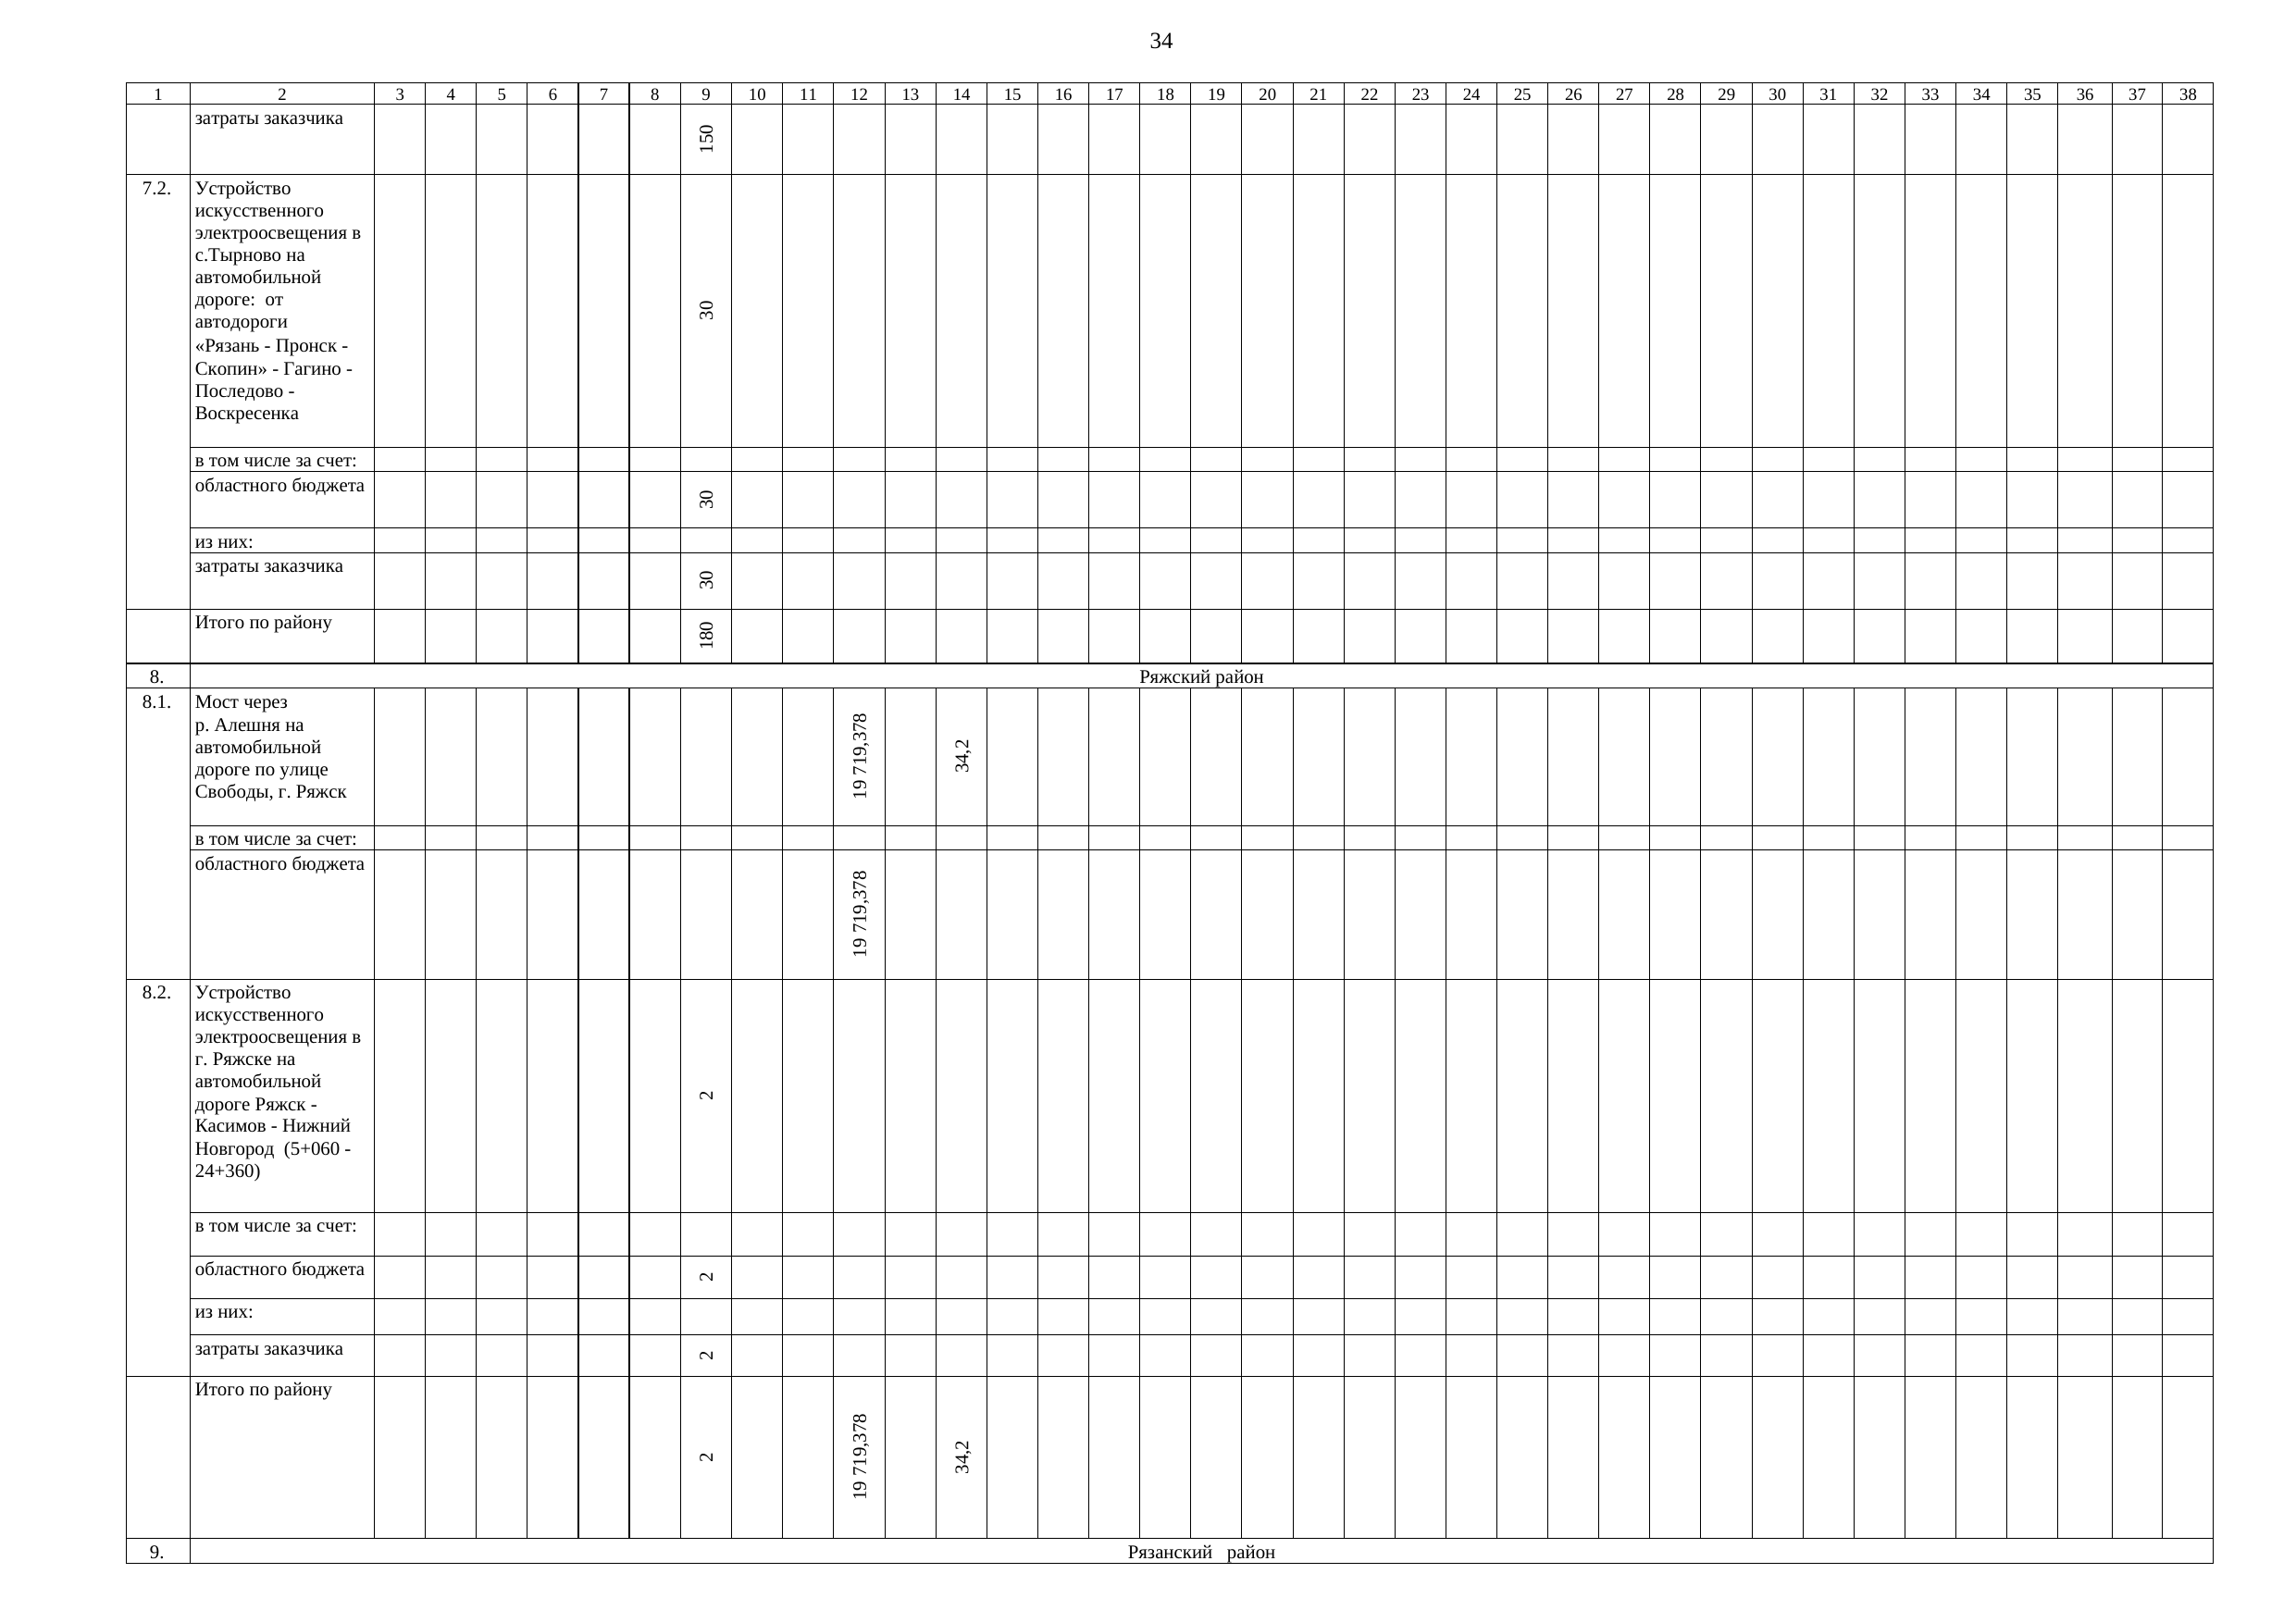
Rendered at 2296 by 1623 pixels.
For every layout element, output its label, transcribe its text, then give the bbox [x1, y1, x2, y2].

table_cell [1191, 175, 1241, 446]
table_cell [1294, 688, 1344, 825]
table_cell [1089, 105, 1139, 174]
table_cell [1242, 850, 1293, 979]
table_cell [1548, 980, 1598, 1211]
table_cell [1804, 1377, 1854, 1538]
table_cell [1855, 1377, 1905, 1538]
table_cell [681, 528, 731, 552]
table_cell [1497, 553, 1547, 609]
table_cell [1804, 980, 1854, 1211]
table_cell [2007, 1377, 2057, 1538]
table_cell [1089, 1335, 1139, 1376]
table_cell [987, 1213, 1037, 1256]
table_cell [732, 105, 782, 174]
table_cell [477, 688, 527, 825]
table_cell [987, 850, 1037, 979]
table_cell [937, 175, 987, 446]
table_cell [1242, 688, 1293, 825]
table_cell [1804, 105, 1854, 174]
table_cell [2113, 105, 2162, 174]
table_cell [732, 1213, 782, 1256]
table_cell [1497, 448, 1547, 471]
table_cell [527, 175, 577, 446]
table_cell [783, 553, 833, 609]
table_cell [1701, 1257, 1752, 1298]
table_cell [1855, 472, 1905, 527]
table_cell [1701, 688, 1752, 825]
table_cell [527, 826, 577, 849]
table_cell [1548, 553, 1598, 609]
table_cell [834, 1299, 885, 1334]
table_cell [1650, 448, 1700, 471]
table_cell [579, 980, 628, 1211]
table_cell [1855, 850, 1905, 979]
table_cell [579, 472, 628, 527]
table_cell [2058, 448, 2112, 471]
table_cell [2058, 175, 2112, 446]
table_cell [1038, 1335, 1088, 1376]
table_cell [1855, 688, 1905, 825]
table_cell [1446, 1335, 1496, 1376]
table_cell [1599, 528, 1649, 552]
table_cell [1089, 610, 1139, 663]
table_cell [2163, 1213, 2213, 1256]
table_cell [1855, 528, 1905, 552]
table_header 37 [2113, 83, 2162, 104]
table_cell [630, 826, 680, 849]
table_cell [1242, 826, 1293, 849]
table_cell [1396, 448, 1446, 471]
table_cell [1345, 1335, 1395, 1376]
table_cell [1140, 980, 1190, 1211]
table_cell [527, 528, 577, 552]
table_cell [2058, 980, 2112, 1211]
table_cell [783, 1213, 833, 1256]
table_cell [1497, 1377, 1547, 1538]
table_header 3 [375, 83, 425, 104]
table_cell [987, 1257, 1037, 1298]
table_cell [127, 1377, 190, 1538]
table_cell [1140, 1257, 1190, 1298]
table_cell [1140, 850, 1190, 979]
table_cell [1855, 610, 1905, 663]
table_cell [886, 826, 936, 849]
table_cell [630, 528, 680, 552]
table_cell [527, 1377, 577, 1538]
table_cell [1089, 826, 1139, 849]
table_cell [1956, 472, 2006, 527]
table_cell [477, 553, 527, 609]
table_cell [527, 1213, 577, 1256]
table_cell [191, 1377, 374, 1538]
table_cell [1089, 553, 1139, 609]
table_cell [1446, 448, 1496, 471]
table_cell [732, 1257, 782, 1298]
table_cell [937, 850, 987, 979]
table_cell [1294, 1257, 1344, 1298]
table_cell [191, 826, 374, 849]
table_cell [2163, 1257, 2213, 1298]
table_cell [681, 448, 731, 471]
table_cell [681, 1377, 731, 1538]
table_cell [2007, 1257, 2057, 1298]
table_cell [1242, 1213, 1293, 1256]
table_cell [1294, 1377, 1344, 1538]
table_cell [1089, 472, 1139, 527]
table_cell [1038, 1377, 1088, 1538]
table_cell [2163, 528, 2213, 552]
table_header 31 [1804, 83, 1854, 104]
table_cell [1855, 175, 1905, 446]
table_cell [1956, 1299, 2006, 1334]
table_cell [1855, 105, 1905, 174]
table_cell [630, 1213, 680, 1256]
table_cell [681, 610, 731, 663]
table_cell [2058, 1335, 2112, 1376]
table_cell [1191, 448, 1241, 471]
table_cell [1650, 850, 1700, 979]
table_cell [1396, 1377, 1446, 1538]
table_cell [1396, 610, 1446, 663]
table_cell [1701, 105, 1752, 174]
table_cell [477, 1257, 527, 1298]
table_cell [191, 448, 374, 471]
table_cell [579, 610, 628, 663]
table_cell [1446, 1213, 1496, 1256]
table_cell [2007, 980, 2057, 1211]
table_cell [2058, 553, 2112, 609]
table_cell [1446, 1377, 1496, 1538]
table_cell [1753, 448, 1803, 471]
table_header 34 [1956, 83, 2006, 104]
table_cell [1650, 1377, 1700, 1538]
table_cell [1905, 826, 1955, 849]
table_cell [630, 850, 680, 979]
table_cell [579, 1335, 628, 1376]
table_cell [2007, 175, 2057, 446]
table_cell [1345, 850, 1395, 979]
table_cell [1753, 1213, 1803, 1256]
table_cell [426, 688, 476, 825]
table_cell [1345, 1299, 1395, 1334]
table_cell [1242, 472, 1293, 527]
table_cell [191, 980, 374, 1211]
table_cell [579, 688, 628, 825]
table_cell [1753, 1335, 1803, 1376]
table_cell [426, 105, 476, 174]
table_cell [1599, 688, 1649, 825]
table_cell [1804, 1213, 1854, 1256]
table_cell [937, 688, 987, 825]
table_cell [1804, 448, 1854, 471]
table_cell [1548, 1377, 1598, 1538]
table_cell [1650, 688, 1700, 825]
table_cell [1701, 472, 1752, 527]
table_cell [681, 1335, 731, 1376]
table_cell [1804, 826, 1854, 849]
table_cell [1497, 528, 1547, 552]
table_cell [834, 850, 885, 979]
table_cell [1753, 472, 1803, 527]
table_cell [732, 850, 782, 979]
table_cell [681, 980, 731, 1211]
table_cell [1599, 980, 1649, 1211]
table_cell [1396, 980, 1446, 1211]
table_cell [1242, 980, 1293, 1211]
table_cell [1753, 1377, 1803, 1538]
table_header 4 [426, 83, 476, 104]
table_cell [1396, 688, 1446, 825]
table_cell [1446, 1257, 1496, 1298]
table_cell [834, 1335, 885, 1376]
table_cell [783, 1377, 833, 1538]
table_header 14 [937, 83, 987, 104]
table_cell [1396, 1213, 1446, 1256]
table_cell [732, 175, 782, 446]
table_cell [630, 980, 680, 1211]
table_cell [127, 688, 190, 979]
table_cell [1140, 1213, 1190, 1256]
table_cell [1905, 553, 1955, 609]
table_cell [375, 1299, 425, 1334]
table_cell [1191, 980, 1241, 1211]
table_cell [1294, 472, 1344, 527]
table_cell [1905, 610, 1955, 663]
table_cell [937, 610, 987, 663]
table_header 6 [527, 83, 577, 104]
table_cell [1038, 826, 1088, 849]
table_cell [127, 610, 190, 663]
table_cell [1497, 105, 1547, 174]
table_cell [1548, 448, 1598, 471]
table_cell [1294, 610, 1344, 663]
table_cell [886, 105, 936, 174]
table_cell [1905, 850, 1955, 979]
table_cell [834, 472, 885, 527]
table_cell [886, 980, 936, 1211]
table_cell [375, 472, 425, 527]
table_header 27 [1599, 83, 1649, 104]
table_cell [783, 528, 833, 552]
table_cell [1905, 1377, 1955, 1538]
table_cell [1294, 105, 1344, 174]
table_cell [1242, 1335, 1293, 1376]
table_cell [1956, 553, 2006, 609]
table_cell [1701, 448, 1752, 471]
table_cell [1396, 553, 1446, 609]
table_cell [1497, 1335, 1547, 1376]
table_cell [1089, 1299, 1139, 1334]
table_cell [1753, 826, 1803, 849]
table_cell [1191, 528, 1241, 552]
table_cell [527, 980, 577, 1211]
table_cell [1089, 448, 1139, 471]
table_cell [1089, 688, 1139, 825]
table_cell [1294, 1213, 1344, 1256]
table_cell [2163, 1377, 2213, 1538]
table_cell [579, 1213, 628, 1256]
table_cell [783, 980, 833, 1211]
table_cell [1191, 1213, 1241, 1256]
table_header 22 [1345, 83, 1395, 104]
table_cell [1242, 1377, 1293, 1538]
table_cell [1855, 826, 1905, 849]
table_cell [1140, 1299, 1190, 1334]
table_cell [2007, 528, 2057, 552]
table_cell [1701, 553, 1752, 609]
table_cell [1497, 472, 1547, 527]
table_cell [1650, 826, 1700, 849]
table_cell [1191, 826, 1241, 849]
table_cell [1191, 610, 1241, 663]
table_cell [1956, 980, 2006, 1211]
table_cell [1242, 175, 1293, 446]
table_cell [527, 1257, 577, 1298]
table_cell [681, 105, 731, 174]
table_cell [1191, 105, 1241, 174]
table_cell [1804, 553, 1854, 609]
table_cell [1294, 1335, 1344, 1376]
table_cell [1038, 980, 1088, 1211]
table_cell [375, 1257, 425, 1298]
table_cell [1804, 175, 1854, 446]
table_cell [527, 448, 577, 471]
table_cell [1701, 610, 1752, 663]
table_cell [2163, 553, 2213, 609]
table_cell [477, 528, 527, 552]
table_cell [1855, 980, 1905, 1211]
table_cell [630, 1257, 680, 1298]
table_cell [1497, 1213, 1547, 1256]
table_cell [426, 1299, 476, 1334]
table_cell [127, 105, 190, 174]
table_header 1 [127, 83, 190, 104]
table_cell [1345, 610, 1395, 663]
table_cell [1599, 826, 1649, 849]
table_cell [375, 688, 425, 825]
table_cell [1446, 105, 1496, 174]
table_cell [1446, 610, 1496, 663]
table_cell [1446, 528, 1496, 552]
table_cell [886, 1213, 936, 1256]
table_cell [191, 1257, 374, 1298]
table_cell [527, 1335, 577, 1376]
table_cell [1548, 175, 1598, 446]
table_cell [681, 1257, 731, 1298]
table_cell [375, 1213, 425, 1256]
table_header 16 [1038, 83, 1088, 104]
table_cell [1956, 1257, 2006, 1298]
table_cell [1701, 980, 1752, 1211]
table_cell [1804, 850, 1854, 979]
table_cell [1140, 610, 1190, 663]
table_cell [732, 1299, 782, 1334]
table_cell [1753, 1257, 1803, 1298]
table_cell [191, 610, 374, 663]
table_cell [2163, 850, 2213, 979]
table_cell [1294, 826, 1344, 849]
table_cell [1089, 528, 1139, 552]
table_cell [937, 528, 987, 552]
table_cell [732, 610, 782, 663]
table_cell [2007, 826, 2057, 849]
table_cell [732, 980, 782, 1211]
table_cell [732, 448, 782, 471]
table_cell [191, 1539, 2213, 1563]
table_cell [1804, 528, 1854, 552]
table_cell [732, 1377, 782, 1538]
table_header 33 [1905, 83, 1955, 104]
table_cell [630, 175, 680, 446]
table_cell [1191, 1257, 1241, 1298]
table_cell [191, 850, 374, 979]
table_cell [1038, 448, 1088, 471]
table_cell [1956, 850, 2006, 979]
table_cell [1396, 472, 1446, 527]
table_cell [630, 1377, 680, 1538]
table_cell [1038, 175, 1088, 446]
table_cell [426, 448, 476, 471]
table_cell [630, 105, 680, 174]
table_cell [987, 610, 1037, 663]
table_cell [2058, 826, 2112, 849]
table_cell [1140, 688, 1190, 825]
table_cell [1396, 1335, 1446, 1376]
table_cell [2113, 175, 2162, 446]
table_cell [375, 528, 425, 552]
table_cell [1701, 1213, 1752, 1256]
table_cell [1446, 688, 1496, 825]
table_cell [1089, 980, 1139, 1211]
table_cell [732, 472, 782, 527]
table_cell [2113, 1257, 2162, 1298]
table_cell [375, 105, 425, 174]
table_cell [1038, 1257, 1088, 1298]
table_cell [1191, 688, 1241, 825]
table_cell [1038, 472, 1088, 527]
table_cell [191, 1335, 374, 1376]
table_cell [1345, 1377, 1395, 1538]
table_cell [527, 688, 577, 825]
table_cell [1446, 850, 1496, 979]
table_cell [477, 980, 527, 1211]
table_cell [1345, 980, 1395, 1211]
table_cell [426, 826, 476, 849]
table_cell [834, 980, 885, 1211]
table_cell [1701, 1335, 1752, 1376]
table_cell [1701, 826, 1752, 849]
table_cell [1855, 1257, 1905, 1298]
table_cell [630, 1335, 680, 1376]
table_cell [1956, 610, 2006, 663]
table_header 29 [1701, 83, 1752, 104]
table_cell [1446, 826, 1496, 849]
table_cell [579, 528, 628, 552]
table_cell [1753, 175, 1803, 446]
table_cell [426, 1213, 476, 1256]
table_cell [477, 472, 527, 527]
table_header 28 [1650, 83, 1700, 104]
table_header 5 [477, 83, 527, 104]
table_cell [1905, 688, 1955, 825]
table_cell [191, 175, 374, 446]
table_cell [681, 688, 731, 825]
table_header 7 [579, 83, 628, 104]
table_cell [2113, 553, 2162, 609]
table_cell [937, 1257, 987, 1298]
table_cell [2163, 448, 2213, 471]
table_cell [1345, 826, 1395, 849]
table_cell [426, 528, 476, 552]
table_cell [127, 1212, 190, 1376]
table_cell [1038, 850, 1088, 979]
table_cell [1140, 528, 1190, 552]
table_header 36 [2058, 83, 2112, 104]
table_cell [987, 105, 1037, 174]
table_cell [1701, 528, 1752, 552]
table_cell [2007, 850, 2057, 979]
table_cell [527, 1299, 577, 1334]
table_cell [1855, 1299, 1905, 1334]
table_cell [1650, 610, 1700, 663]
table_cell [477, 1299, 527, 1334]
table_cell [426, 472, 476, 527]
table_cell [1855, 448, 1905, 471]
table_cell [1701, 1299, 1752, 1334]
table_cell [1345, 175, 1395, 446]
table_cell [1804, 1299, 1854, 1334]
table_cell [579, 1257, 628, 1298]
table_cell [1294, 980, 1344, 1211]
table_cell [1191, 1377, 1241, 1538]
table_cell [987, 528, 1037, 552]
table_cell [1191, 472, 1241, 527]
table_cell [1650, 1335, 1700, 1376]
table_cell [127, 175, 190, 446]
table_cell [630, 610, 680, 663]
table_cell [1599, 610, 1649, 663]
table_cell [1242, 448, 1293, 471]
table_header 17 [1089, 83, 1139, 104]
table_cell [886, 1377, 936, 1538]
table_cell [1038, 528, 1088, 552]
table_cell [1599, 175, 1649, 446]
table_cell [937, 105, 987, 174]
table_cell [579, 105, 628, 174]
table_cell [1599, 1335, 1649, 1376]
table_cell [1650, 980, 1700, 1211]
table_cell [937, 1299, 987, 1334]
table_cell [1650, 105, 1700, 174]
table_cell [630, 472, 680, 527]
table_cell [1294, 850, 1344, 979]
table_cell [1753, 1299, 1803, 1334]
table_header 19 [1191, 83, 1241, 104]
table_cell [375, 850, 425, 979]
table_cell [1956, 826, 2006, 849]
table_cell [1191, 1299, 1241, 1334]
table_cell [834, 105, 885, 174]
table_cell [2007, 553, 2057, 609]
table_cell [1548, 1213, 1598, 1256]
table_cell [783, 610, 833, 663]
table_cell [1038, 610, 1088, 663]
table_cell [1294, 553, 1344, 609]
table_header 32 [1855, 83, 1905, 104]
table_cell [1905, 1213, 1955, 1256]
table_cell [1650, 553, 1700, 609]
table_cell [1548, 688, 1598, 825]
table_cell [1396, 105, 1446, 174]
table_header 25 [1497, 83, 1547, 104]
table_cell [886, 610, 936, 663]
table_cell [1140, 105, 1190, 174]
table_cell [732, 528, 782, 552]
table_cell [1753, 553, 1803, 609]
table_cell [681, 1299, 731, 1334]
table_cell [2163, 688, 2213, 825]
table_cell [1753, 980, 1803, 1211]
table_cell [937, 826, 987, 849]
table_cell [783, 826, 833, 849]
table_header 30 [1753, 83, 1803, 104]
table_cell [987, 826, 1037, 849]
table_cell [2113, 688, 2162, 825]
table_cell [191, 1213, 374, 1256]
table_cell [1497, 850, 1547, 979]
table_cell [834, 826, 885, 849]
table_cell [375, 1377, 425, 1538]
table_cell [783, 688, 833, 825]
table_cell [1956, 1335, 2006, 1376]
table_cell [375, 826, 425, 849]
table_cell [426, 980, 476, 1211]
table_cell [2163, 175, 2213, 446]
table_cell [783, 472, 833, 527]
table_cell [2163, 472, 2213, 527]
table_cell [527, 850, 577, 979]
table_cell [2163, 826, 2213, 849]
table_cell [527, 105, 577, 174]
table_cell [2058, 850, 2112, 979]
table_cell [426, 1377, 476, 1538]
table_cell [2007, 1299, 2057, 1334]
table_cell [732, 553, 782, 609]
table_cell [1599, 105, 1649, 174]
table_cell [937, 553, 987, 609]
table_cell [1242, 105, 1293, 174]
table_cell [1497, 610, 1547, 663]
table_header 23 [1396, 83, 1446, 104]
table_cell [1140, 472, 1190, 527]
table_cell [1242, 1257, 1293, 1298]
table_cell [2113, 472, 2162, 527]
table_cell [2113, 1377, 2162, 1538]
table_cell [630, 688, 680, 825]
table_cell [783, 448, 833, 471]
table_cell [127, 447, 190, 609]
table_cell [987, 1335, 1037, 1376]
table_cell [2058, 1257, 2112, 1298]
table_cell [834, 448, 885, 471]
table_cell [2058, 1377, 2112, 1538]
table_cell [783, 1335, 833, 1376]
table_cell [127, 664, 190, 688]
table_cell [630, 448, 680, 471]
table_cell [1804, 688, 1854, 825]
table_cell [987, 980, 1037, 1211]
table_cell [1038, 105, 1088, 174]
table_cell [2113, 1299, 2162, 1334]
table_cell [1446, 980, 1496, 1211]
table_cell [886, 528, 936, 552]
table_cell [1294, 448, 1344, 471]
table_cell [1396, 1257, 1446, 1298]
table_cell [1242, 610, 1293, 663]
table_header 15 [987, 83, 1037, 104]
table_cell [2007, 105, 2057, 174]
table_header 9 [681, 83, 731, 104]
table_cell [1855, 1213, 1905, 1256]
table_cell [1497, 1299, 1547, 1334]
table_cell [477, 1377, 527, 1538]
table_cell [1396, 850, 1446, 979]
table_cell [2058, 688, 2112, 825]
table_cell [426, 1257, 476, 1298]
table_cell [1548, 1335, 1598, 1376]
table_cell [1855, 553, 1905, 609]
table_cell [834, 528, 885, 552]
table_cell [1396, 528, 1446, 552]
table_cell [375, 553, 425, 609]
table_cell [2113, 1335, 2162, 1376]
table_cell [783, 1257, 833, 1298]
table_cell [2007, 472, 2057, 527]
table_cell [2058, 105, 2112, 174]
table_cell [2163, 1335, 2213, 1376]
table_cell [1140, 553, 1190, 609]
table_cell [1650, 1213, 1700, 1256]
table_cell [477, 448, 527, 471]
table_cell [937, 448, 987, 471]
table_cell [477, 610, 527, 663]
table_header 8 [630, 83, 680, 104]
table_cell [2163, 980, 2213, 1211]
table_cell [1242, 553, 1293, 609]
table_header 11 [783, 83, 833, 104]
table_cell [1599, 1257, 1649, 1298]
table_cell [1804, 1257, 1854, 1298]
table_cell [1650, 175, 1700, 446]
table_header 38 [2163, 83, 2213, 104]
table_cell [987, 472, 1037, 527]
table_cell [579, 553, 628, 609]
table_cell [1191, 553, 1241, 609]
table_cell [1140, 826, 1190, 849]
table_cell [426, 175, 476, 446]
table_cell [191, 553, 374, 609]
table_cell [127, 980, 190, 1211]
table_header 24 [1446, 83, 1496, 104]
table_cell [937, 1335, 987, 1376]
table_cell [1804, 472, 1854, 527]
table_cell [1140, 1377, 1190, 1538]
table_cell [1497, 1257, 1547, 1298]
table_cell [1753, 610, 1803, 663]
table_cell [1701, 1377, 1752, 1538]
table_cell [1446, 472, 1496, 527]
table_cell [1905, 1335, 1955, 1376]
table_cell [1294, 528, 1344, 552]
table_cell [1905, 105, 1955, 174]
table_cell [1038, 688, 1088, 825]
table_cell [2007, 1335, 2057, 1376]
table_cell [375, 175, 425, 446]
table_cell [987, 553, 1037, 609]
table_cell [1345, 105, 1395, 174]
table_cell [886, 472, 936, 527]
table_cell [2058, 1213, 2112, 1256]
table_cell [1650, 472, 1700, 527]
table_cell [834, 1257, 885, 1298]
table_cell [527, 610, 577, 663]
table_header 21 [1294, 83, 1344, 104]
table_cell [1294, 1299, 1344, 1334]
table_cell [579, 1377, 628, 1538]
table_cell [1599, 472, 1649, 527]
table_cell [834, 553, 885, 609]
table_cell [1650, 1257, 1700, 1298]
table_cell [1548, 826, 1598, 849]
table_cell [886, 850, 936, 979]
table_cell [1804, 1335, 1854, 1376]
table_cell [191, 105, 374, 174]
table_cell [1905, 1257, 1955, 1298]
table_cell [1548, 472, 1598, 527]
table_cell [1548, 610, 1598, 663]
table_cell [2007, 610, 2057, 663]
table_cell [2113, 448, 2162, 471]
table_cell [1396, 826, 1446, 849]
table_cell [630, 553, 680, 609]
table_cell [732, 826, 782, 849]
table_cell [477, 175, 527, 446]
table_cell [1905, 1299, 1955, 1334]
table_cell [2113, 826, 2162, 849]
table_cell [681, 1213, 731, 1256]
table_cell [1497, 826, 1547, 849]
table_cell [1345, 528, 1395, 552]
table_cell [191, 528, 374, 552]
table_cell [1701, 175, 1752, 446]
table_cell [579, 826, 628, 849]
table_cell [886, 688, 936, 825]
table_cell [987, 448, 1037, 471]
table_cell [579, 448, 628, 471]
table_header 13 [886, 83, 936, 104]
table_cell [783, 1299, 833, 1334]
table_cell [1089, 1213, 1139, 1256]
table_header 12 [834, 83, 885, 104]
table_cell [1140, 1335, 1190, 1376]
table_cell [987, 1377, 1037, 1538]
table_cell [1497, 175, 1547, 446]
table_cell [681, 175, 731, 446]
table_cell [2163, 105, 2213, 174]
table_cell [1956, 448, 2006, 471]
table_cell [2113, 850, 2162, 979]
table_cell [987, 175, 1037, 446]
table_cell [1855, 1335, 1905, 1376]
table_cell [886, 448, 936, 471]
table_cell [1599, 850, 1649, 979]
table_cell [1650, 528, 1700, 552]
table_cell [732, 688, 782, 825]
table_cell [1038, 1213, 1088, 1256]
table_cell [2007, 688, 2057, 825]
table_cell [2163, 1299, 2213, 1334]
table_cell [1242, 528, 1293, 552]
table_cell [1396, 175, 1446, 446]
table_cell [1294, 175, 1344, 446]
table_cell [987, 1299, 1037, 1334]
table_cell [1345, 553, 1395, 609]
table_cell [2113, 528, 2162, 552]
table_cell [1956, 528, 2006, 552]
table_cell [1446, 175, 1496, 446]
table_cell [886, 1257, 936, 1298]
table_header 35 [2007, 83, 2057, 104]
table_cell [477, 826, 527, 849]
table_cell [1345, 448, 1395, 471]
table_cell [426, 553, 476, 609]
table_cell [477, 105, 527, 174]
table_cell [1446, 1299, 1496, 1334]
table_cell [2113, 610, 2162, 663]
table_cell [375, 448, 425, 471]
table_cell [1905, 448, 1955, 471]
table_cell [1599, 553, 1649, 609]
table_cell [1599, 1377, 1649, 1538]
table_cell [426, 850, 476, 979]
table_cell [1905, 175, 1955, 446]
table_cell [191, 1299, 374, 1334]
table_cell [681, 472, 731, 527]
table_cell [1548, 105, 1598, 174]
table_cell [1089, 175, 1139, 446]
table_header 10 [732, 83, 782, 104]
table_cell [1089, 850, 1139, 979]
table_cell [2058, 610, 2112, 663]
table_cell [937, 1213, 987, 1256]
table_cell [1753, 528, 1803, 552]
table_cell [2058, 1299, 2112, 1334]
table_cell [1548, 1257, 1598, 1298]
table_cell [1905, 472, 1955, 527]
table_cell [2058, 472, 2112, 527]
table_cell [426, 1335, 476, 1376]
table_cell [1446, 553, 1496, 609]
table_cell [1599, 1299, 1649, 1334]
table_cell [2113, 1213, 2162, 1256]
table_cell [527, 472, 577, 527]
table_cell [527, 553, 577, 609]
table_header 18 [1140, 83, 1190, 104]
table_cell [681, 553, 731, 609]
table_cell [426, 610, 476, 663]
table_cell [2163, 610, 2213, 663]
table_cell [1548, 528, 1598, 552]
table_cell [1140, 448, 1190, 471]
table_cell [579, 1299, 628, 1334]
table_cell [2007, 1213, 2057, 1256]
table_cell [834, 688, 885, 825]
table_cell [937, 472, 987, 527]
table_header 2 [191, 83, 374, 104]
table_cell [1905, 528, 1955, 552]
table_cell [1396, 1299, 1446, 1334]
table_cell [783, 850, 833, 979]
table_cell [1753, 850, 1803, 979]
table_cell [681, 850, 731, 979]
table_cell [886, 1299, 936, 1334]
table_header 26 [1548, 83, 1598, 104]
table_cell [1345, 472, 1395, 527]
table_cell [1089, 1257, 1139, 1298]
table_header 20 [1242, 83, 1293, 104]
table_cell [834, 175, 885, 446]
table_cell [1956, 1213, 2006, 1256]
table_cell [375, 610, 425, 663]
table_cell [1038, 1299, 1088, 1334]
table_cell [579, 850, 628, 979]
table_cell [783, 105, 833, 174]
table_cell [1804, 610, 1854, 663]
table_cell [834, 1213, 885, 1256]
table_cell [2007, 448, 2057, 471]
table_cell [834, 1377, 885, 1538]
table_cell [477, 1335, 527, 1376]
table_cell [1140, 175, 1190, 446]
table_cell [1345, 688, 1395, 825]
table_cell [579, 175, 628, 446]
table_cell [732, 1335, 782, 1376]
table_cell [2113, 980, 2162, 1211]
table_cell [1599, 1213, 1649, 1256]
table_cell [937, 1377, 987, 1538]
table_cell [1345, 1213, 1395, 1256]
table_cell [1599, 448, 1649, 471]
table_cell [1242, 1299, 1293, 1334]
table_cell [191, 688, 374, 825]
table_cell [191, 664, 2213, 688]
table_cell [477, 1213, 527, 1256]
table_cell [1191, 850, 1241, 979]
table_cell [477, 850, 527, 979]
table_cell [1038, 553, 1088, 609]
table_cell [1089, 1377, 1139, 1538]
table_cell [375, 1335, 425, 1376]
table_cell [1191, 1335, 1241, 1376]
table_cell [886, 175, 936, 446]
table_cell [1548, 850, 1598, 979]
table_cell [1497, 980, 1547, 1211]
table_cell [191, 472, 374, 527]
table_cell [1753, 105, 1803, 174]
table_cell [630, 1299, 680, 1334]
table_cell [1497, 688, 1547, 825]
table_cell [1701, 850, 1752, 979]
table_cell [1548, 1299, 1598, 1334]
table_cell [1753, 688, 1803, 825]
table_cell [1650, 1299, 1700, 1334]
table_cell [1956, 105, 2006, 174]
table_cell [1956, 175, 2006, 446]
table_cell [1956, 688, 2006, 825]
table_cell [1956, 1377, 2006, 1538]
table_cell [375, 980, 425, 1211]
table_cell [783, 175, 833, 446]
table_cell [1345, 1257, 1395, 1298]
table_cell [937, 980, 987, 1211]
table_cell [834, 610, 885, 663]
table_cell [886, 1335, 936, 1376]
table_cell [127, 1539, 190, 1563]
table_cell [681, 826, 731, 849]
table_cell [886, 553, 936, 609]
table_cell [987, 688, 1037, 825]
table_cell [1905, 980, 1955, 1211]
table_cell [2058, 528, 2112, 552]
